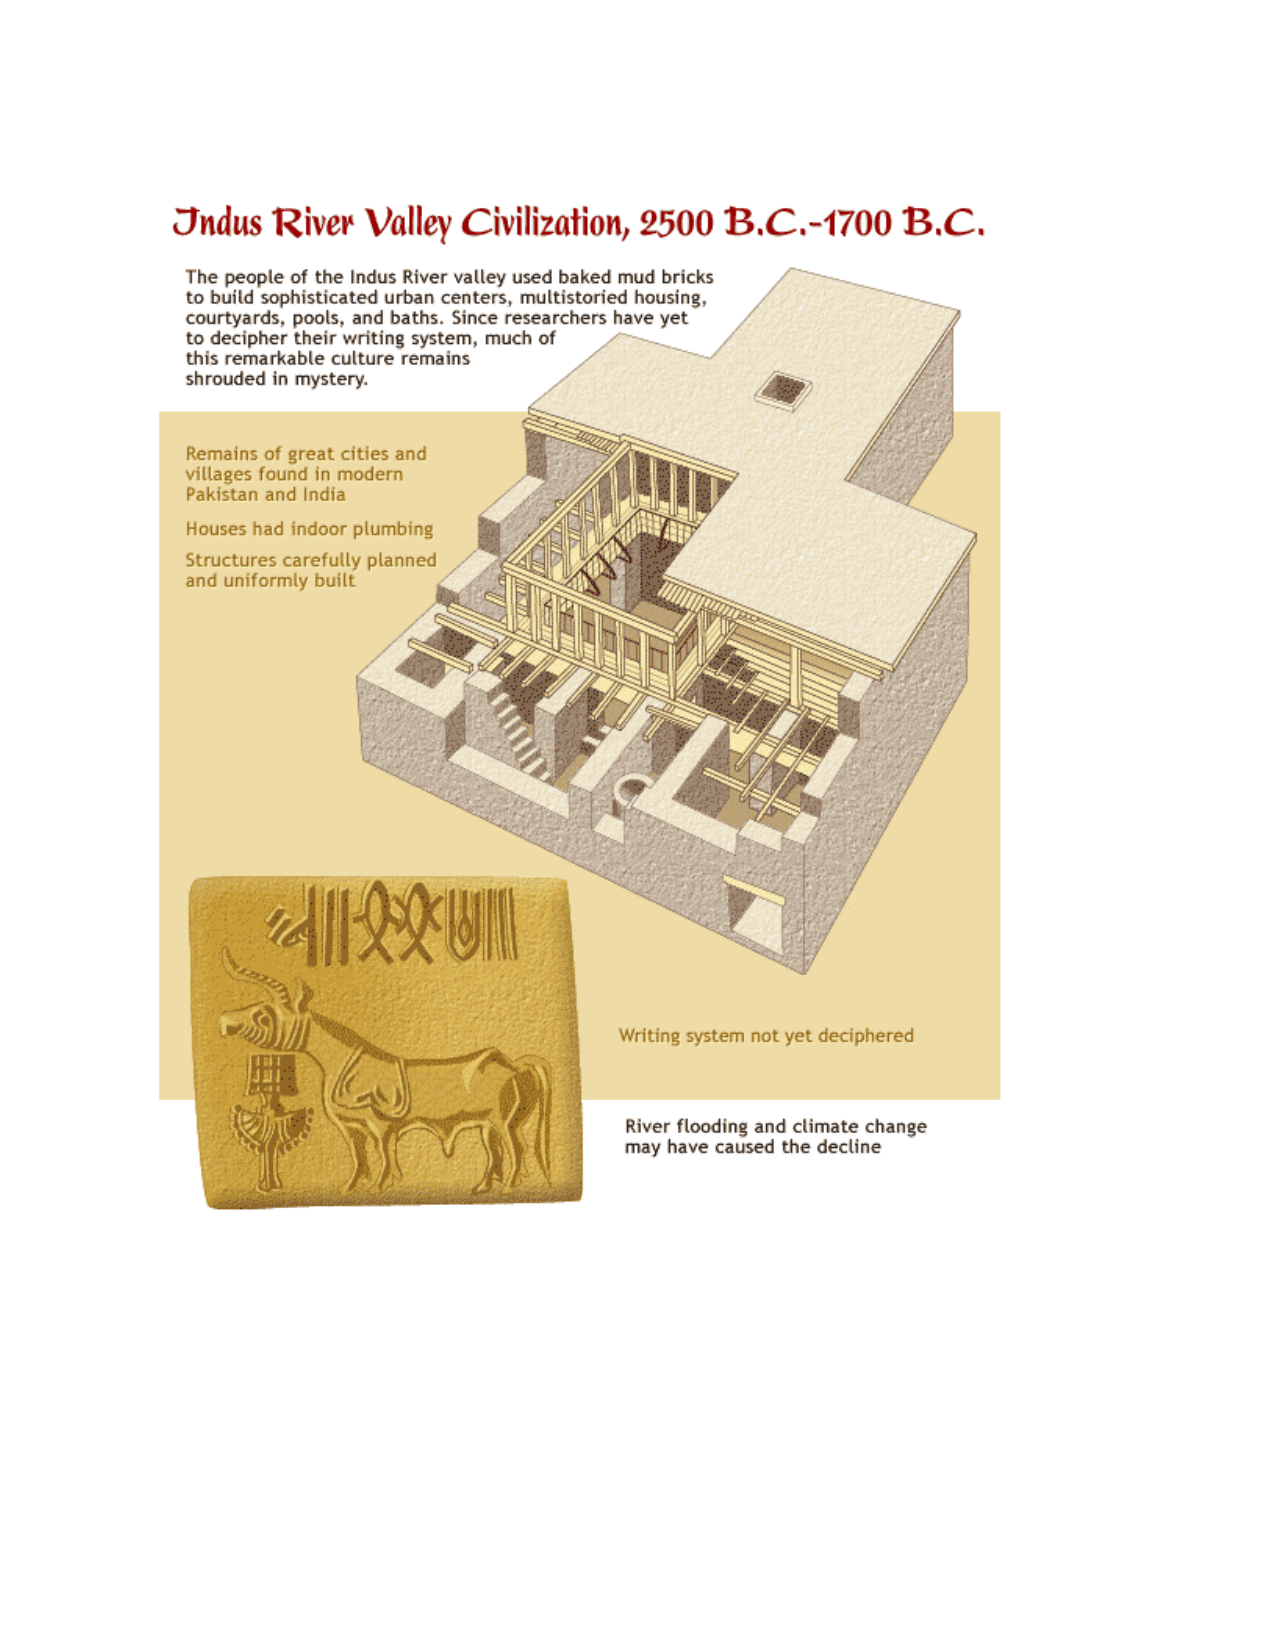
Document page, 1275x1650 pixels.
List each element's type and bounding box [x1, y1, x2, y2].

picture [150, 196, 1010, 1219]
